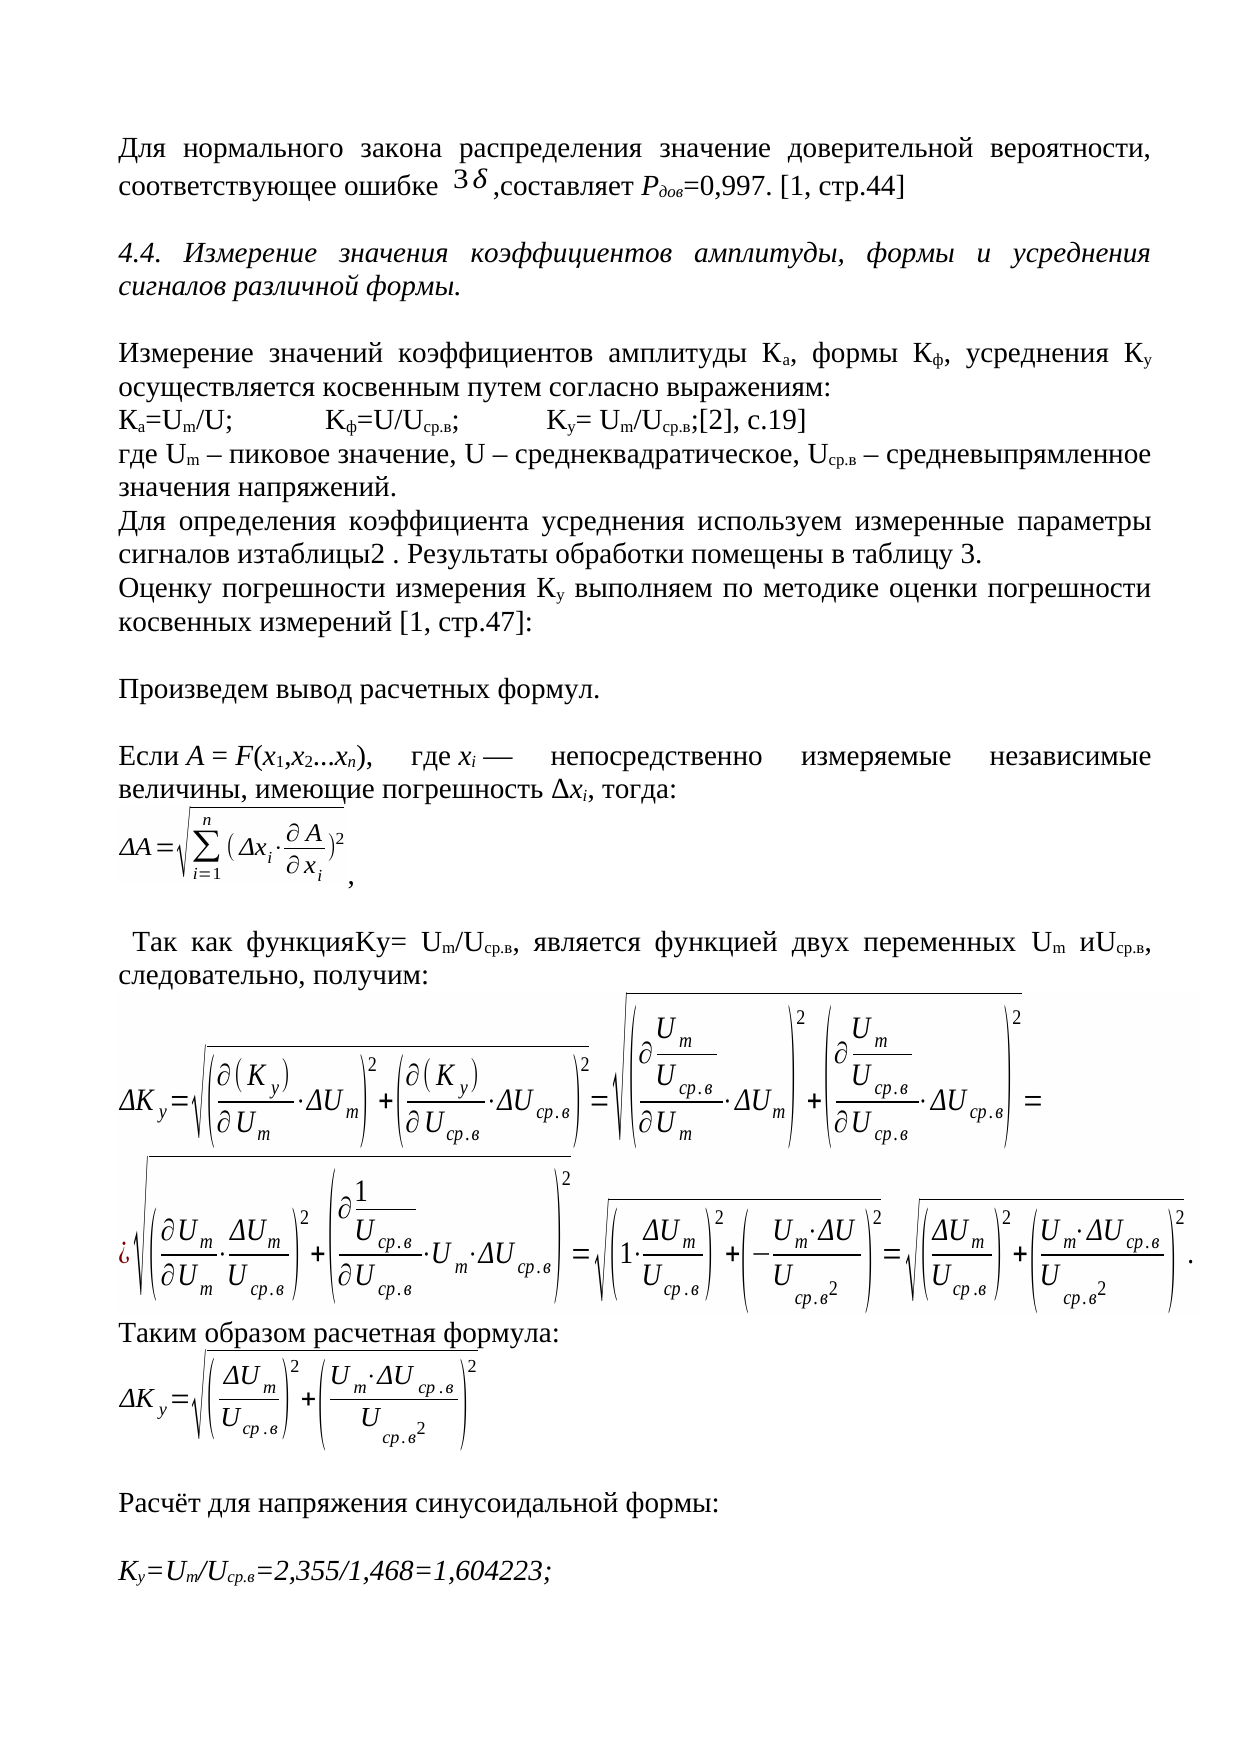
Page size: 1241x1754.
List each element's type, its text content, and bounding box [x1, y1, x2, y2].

text Произведем вывод расчетных формул. [118, 671, 1152, 704]
text Для нормального закона распределения значение доверительной вероятности, соответствующее ошибке ,составляет Pдов=0,997. [1, стр.44] [118, 130, 1152, 201]
text , [118, 805, 1152, 890]
text Если A = F(x1,x2...xn), где xi — непосредственно измеряемые независимые величины, имеющие погрешность Δxi, тогда: [118, 738, 1152, 805]
text Ка=Um/U; Kф=U/Uср.в; Kу= Um/Uср.в;[2], с.19] [118, 402, 1152, 436]
text Таким образом расчетная формула: [118, 1315, 1152, 1349]
text 4.4. Измерение значения коэффициентов амплитуды, формы и усреднения сигналов различной формы. [118, 235, 1152, 302]
text Для определения коэффициента усреднения используем измеренные параметры сигналов изтаблицы2 . Результаты обработки помещены в таблицу 3. [118, 503, 1152, 570]
text где Um – пиковое значение, U – среднеквадратическое, Uср.в – средневыпрямленное значения напряжений. [118, 436, 1152, 503]
text Расчёт для напряжения синусоидальной формы: [118, 1486, 1152, 1519]
text Ку=Um/Uср.в=2,355/1,468=1,604223; [118, 1553, 1152, 1586]
text Так как функцияKу= Um/Uср.в, является функцией двух переменных Um иUср.в, следовательно, получим: [118, 924, 1152, 991]
text Измерение значений коэффициентов амплитуды Ка, формы Кф, усреднения Ку осуществляется косвенным путем согласно выражениям: [118, 335, 1152, 402]
text Оценку погрешности измерения Ку выполняем по методике оценки погрешности косвенных измерений [1, стр.47]: [118, 570, 1152, 637]
